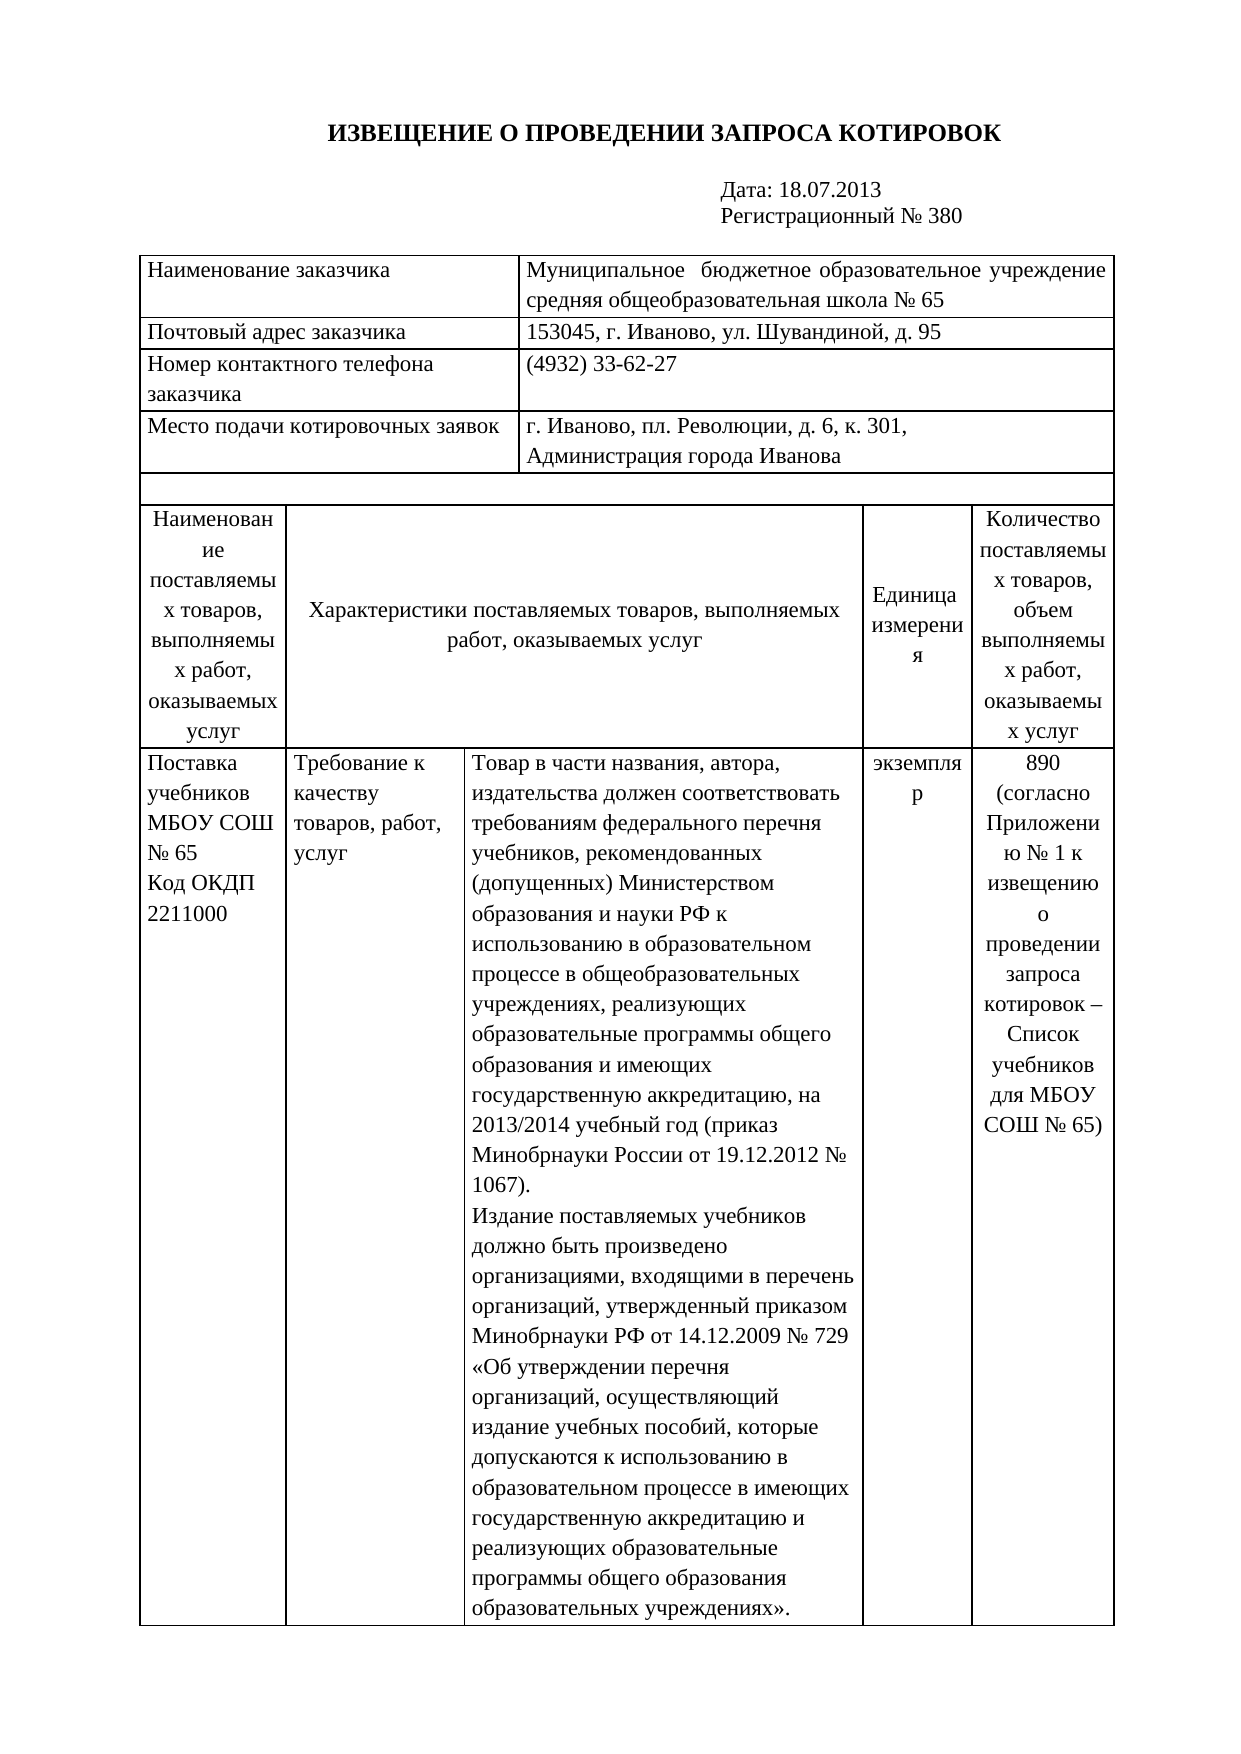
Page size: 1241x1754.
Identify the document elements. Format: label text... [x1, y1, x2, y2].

table_cell Место подачи котировочных заявок [141, 412, 518, 472]
table_cell экземпляр [864, 749, 971, 1625]
text ИЗВЕЩЕНИЕ О ПРОВЕДЕНИИ ЗАПРОСА КОТИРОВОК [177, 118, 1152, 147]
text Дата: 18.07.2013 [177, 176, 1152, 202]
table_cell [973, 749, 1113, 1625]
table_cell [141, 749, 285, 1625]
table_cell 153045, г. Иваново, ул. Шувандиной, д. 95 [520, 318, 1113, 348]
table_cell Требование к качеству товаров, работ, услуг [287, 749, 464, 1625]
table_cell Характеристики поставляемых товаров, выполняемых работ, оказываемых услуг [287, 506, 862, 747]
table_cell Номер контактного телефона заказчика [141, 350, 518, 410]
table_cell Товар в части названия, автора, издательства должен соответствовать требованиям федерального перечня учебников, рекомендованных (допущенных) Министерством образования и науки РФ к использованию в образовательном процессе в общеобразовательных учреждениях, реализующих образовательные программы общего образования и имеющих государственную аккредитацию, на 2013/2014 учебный год (приказ Минобрнауки России от 19.12.2012 № 1067). Издание поставляемых учебников должно быть произведено организациями, входящими в перечень организаций, утвержденный приказом Минобрнауки РФ от 14.12.2009 № 729 «Об утверждении перечня организаций, осуществляющий издание учебных пособий, которые допускаются к использованию в образовательном процессе в имеющих государственную аккредитацию и реализующих образовательные программы общего образования образовательных учреждениях». [465, 749, 862, 1625]
table_cell Количество поставляемых товаров, объем выполняемых работ, оказываемых услуг [973, 506, 1113, 747]
text Регистрационный № 380 [177, 202, 1152, 228]
table_cell Наименование поставляемых товаров, выполняемых работ, оказываемых услуг [141, 506, 285, 747]
table_cell (4932) 33-62-27 [520, 350, 1113, 410]
table_cell Единица измерения [864, 506, 971, 747]
table_header Муниципальное бюджетное образовательное учреждение средняя общеобразовательная школа № 65 [520, 256, 1113, 316]
table_cell [141, 474, 1113, 504]
table_cell Почтовый адрес заказчика [141, 318, 518, 348]
table_cell г. Иваново, пл. Революции, д. 6, к. 301, Администрация города Иванова [520, 412, 1113, 472]
table_header Наименование заказчика [141, 256, 518, 316]
